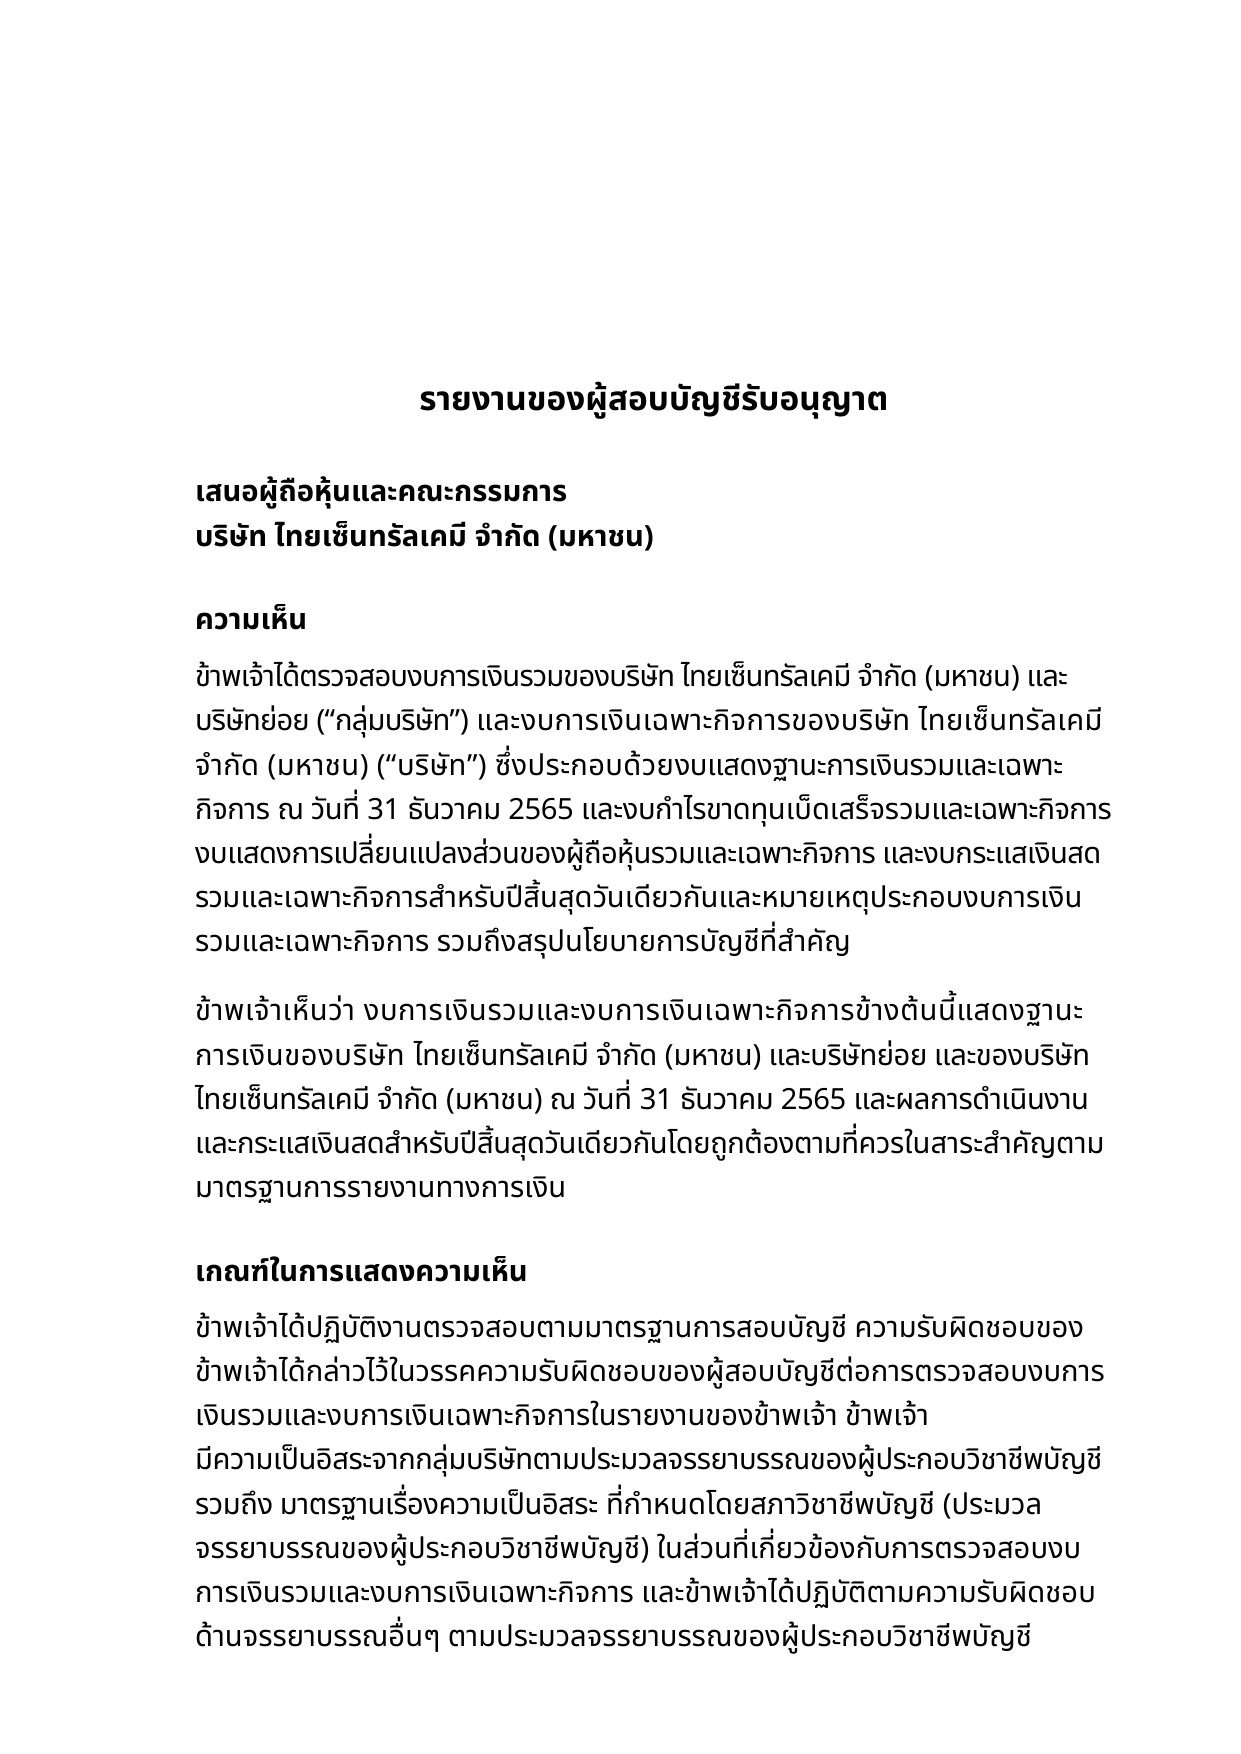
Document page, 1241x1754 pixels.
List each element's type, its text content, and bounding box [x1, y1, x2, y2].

text บริษัท ไทยเซ็นทรัลเคมี จำกัด (มหาชน) [195, 515, 1113, 559]
text ความเห็น [195, 599, 1113, 643]
text ข้าพเจ้าเห็นว่า งบการเงินรวมและงบการเงินเฉพาะกิจการข้างต้นนี้แสดงฐานะการเงินของบริษัท ไทยเซ็นทรัลเคมี จำกัด (มหาชน) และบริษัทย่อย และของบริษัท ไทยเซ็นทรัลเคมี จำกัด (มหาชน) ณ วันที่ 31 ธันวาคม 2565 และผลการดำเนินงาน และกระแสเงินสดสำหรับปีสิ้นสุดวันเดียวกันโดยถูกต้องตามที่ควรในสาระสำคัญตามมาตรฐานการรายงานทางการเงิน [195, 990, 1113, 1210]
text เกณฑ์ในการแสดงความเห็น [195, 1250, 1113, 1294]
text รายงานของผู้สอบบัญชีรับอนุญาต [195, 375, 1113, 425]
text เสนอผู้ถือหุ้นและคณะกรรมการ [195, 471, 1113, 515]
text ข้าพเจ้าได้ตรวจสอบงบการเงินรวมของบริษัท ไทยเซ็นทรัลเคมี จำกัด (มหาชน) และบริษัทย่อย (“กลุ่มบริษัท”) และงบการเงินเฉพาะกิจการของบริษัท ไทยเซ็นทรัลเคมี จำกัด (มหาชน) (“บริษัท”) ซึ่งประกอบด้วยงบแสดงฐานะการเงินรวมและเฉพาะกิจการ ณ วันที่ 31 ธันวาคม 2565 และงบกำไรขาดทุนเบ็ดเสร็จรวมและเฉพาะกิจการ งบแสดงการเปลี่ยนแปลงส่วนของผู้ถือหุ้นรวมและเฉพาะกิจการ และงบกระแสเงินสดรวมและเฉพาะกิจการสำหรับปีสิ้นสุดวันเดียวกันและหมายเหตุประกอบงบการเงินรวมและเฉพาะกิจการ รวมถึงสรุปนโยบายการบัญชีที่สำคัญ [195, 655, 1113, 965]
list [195, 1307, 1113, 1659]
